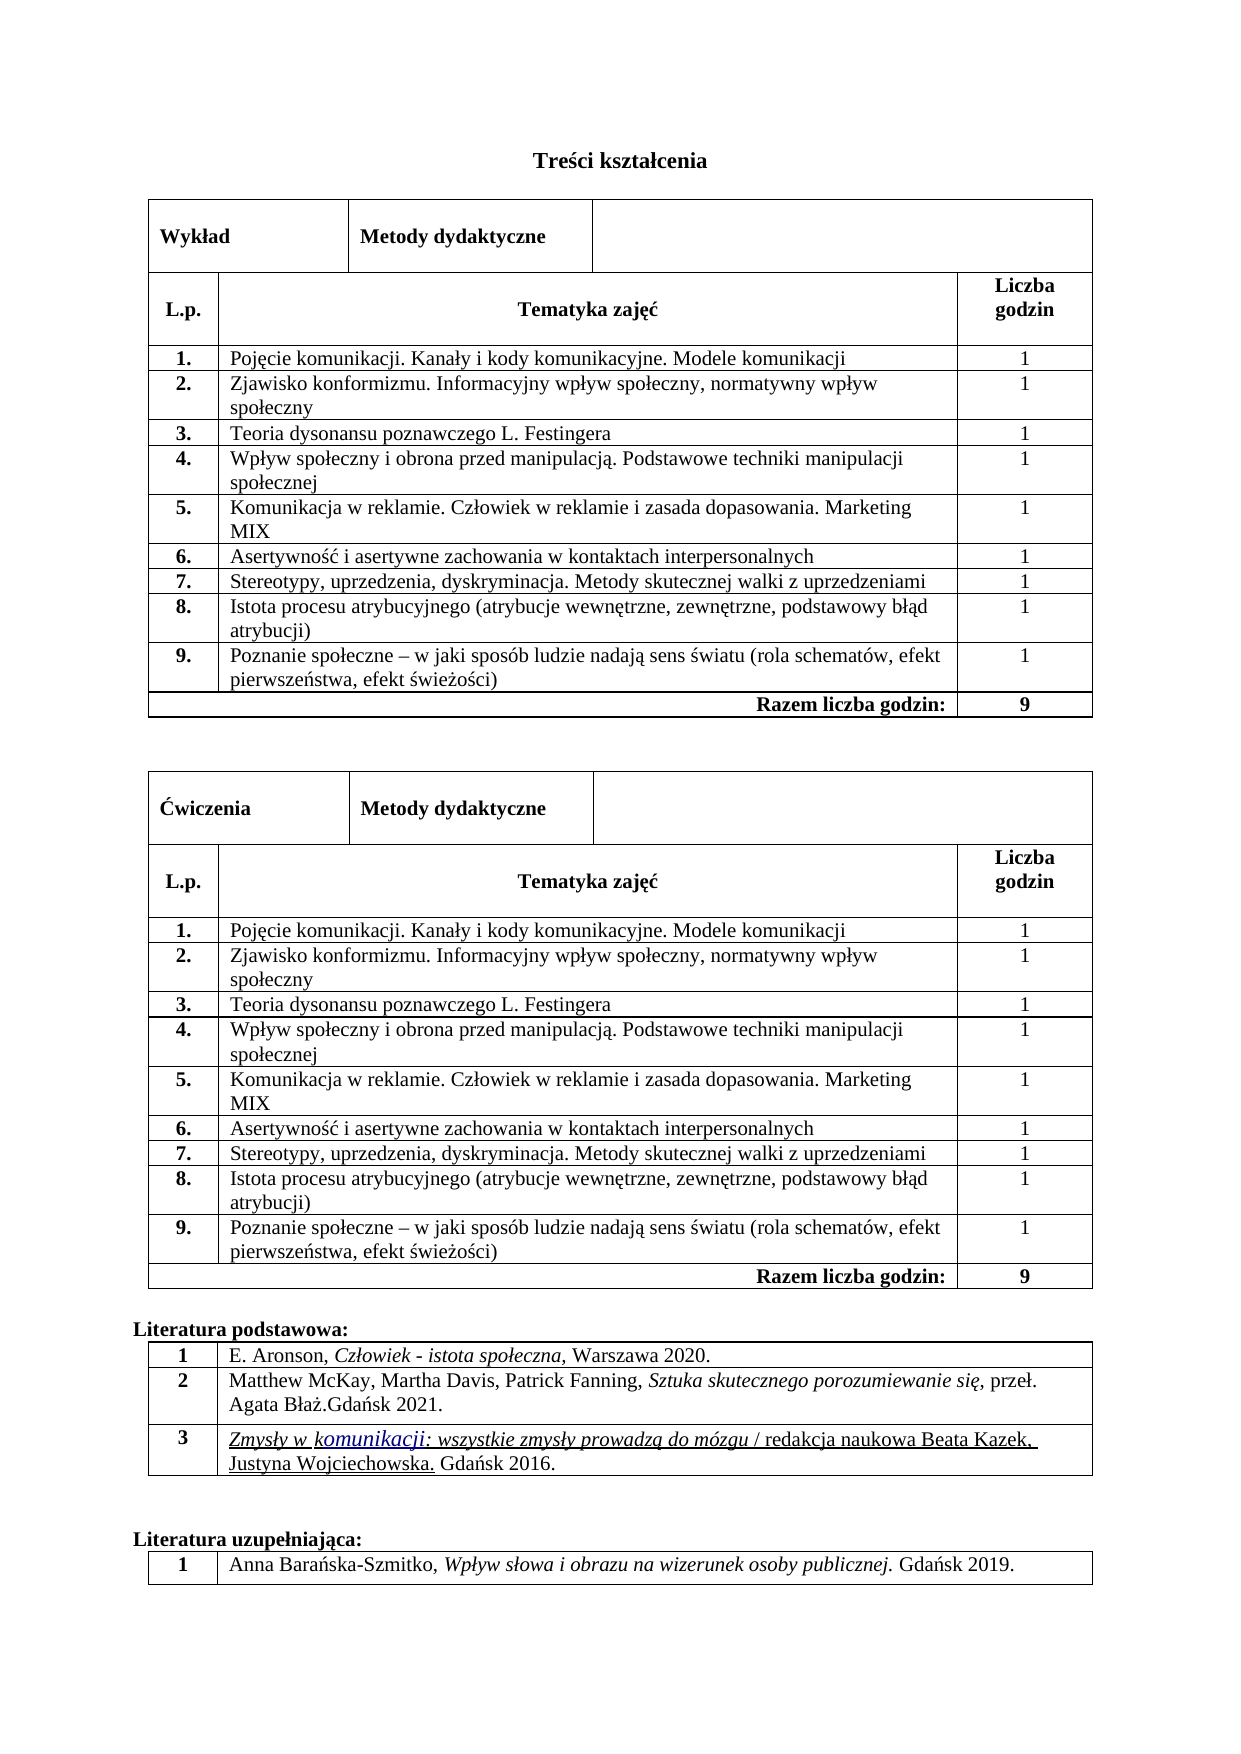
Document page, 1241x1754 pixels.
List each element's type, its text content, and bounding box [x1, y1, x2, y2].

table_cell Wpływ społeczny i obrona przed manipulacją. Podstawowe techniki manipulacji społecznej [219, 446, 957, 494]
table_cell 7. [149, 1141, 218, 1165]
table_cell 7. [149, 569, 218, 593]
table_cell 5. [149, 495, 218, 543]
table_header Ćwiczenia [149, 772, 349, 844]
table_cell Komunikacja w reklamie. Człowiek w reklamie i zasada dopasowania. Marketing MIX [219, 495, 957, 543]
table_header Metody dydaktyczne [350, 772, 593, 844]
table_cell Asertywność i asertywne zachowania w kontaktach interpersonalnych [219, 544, 957, 568]
table_cell Asertywność i asertywne zachowania w kontaktach interpersonalnych [219, 1116, 957, 1140]
table_cell Liczba godzin [958, 845, 1092, 917]
table_cell Stereotypy, uprzedzenia, dyskryminacja. Metody skutecznej walki z uprzedzeniami [219, 1141, 957, 1165]
table_cell 1 [958, 346, 1092, 370]
table_header Wykład [149, 200, 348, 272]
table_cell 8. [149, 594, 218, 642]
table_cell Liczba godzin [958, 273, 1092, 345]
table_cell Razem liczba godzin: [149, 1264, 957, 1288]
table_cell 1 [958, 992, 1092, 1016]
table_header Anna Barańska-Szmitko, Wpływ słowa i obrazu na wizerunek osoby publicznej. Gdańsk 2019. [218, 1552, 1092, 1584]
table_cell 2. [149, 943, 218, 991]
table_cell Poznanie społeczne – w jaki sposób ludzie nadają sens światu (rola schematów, efekt pierwszeństwa, efekt świeżości) [219, 643, 957, 691]
table_cell 9. [149, 1215, 218, 1263]
table_cell 4. [149, 446, 218, 494]
table_cell 4. [149, 1018, 218, 1066]
table_cell 9 [958, 693, 1092, 716]
table_cell Stereotypy, uprzedzenia, dyskryminacja. Metody skutecznej walki z uprzedzeniami [219, 569, 957, 593]
table_cell L.p. [149, 845, 218, 917]
table_cell Poznanie społeczne – w jaki sposób ludzie nadają sens światu (rola schematów, efekt pierwszeństwa, efekt świeżości) [219, 1215, 957, 1263]
table_header E. Aronson, Człowiek - istota społeczna, Warszawa 2020. [218, 1343, 1092, 1367]
table_cell 1 [958, 1018, 1092, 1066]
table_cell Pojęcie komunikacji. Kanały i kody komunikacyjne. Modele komunikacji [219, 918, 957, 942]
table_cell 1 [958, 420, 1092, 444]
text Literatura podstawowa: [133, 1317, 1093, 1341]
table_cell Teoria dysonansu poznawczego L. Festingera [219, 992, 957, 1016]
table_cell 1. [149, 346, 218, 370]
table_cell Teoria dysonansu poznawczego L. Festingera [219, 420, 957, 444]
table_cell 1 [958, 446, 1092, 494]
table_header Metody dydaktyczne [349, 200, 592, 272]
table_cell L.p. [149, 273, 218, 345]
table_cell 1. [149, 918, 218, 942]
text Treści kształcenia [148, 148, 1093, 174]
table_cell 1 [958, 594, 1092, 642]
table_cell 3. [149, 420, 218, 444]
table_header 1 [149, 1343, 217, 1367]
table_cell Tematyka zajęć [219, 845, 957, 917]
table_header [593, 200, 1092, 272]
table_cell Zmysły w komunikacji: wszystkie zmysły prowadzą do mózgu / redakcja naukowa Beata Kazek, Justyna Wojciechowska. Gdańsk 2016. [218, 1425, 1092, 1475]
table_cell 1 [958, 371, 1092, 419]
table_cell 9. [149, 643, 218, 691]
table_cell Istota procesu atrybucyjnego (atrybucje wewnętrzne, zewnętrzne, podstawowy błąd atrybucji) [219, 1166, 957, 1214]
table_cell 6. [149, 1116, 218, 1140]
table_cell Komunikacja w reklamie. Człowiek w reklamie i zasada dopasowania. Marketing MIX [219, 1067, 957, 1115]
table_cell 1 [958, 1166, 1092, 1214]
table_cell Matthew McKay, Martha Davis, Patrick Fanning, Sztuka skutecznego porozumiewanie się, przeł. Agata Błaż.Gdańsk 2021. [218, 1368, 1092, 1423]
table_header 1 [149, 1552, 217, 1584]
table_cell 8. [149, 1166, 218, 1214]
table_cell 3 [149, 1425, 217, 1475]
text Literatura uzupełniająca: [133, 1527, 1093, 1551]
table_cell 1 [958, 943, 1092, 991]
table_cell Pojęcie komunikacji. Kanały i kody komunikacyjne. Modele komunikacji [219, 346, 957, 370]
table_cell Istota procesu atrybucyjnego (atrybucje wewnętrzne, zewnętrzne, podstawowy błąd atrybucji) [219, 594, 957, 642]
table_cell 1 [958, 1215, 1092, 1263]
table_cell 1 [958, 569, 1092, 593]
table_cell Wpływ społeczny i obrona przed manipulacją. Podstawowe techniki manipulacji społecznej [219, 1018, 957, 1066]
table_cell 1 [958, 1116, 1092, 1140]
table_cell 2 [149, 1368, 217, 1423]
table_cell 2. [149, 371, 218, 419]
table_cell Zjawisko konformizmu. Informacyjny wpływ społeczny, normatywny wpływ społeczny [219, 371, 957, 419]
table_cell Zjawisko konformizmu. Informacyjny wpływ społeczny, normatywny wpływ społeczny [219, 943, 957, 991]
table_cell 3. [149, 992, 218, 1016]
table_cell 5. [149, 1067, 218, 1115]
table_cell 1 [958, 643, 1092, 691]
table_cell 1 [958, 495, 1092, 543]
table_cell 1 [958, 544, 1092, 568]
table_cell Tematyka zajęć [219, 273, 957, 345]
table_cell 1 [958, 1141, 1092, 1165]
table_cell 1 [958, 918, 1092, 942]
table_cell 1 [958, 1067, 1092, 1115]
table_cell 9 [958, 1264, 1092, 1288]
table_header [594, 772, 1092, 844]
table_cell Razem liczba godzin: [149, 693, 957, 716]
table_cell 6. [149, 544, 218, 568]
